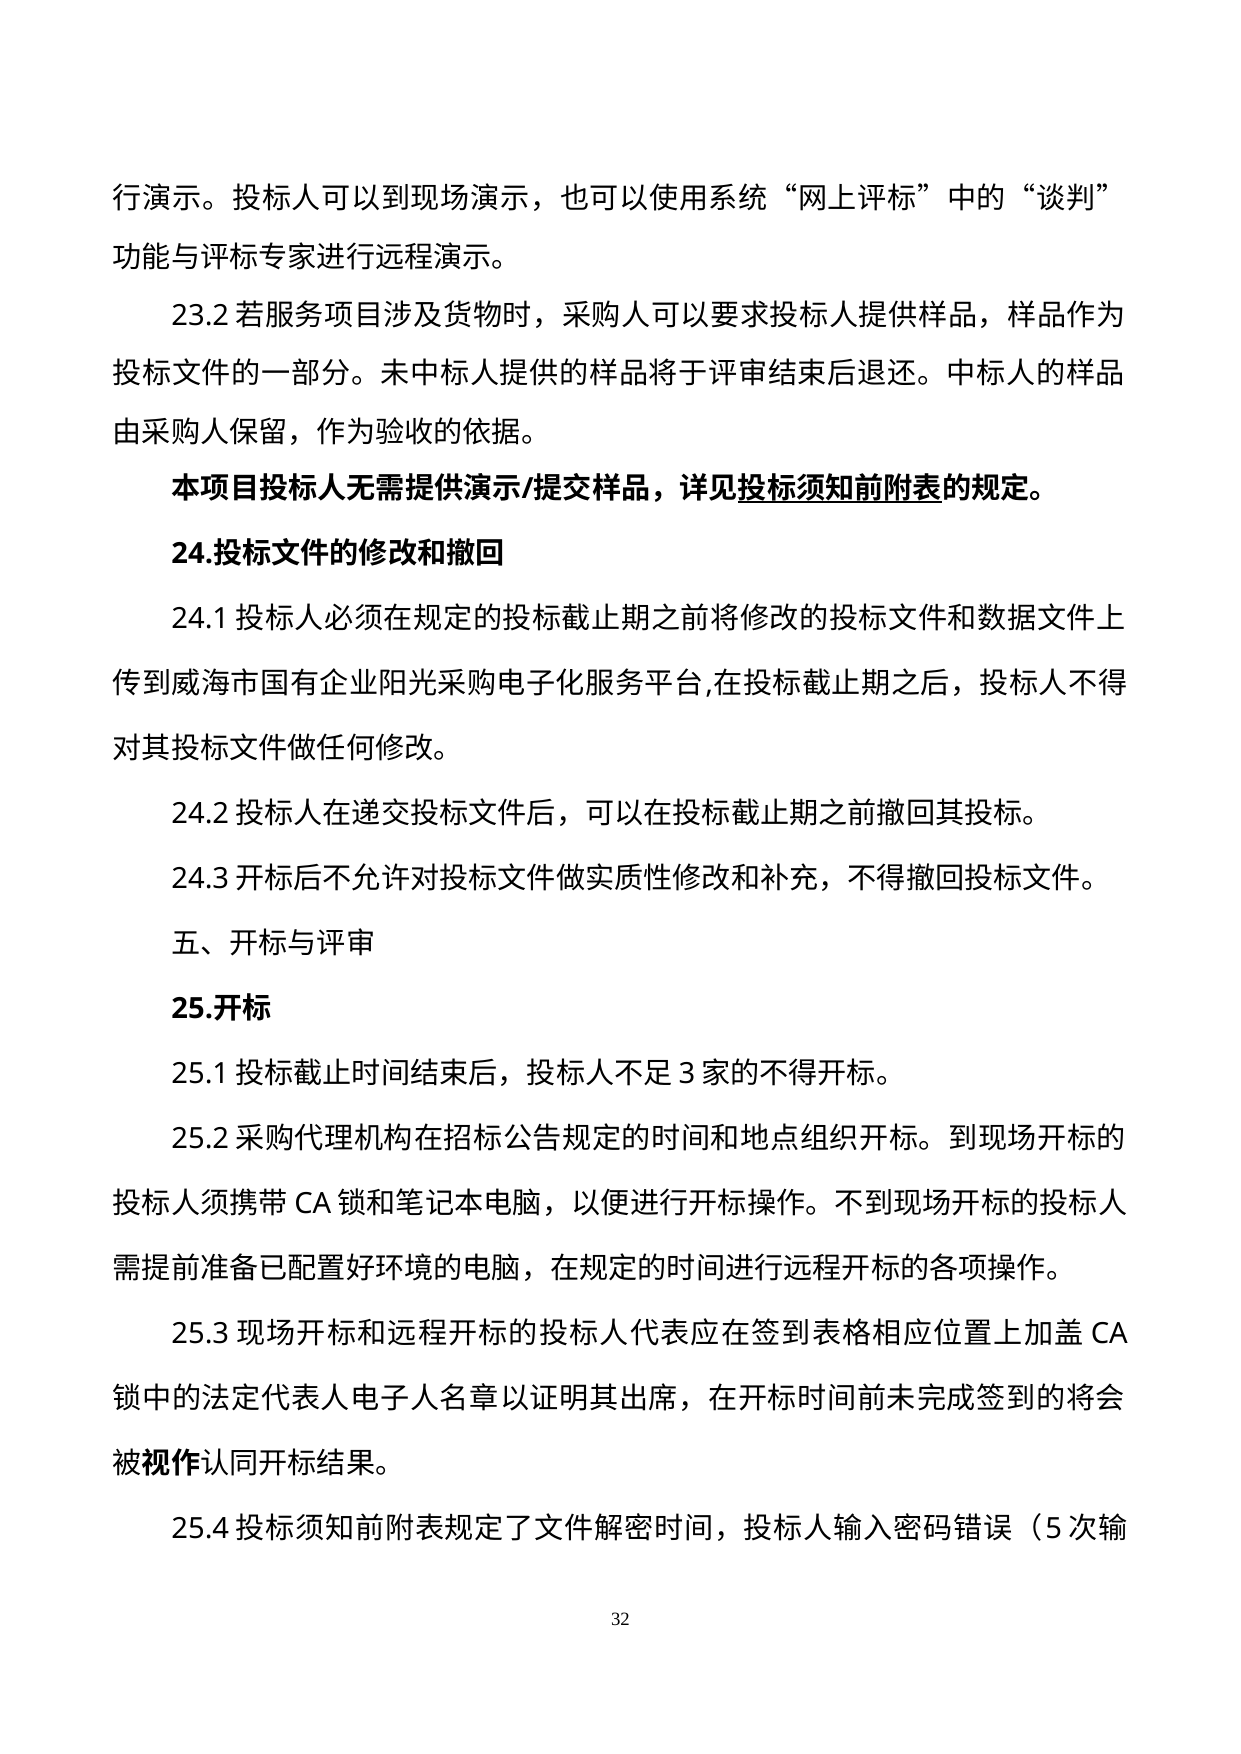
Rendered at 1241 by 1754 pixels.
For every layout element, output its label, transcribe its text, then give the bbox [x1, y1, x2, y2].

text 25.1投标截止时间结束后，投标人不足3家的不得开标。 [112, 1039, 1128, 1104]
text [112, 1494, 1128, 1559]
text 24.2投标人在递交投标文件后，可以在投标截止期之前撤回其投标。 [112, 779, 1128, 844]
text 23.2若服务项目涉及货物时，采购人可以要求投标人提供样品，样品作为投标文件的一部分。未中标人提供的样品将于评审结束后退还。中标人的样品由采购人保留，作为验收的依据。 [112, 279, 1128, 454]
text 24.投标文件的修改和撤回 [112, 519, 1128, 584]
text 25.3现场开标和远程开标的投标人代表应在签到表格相应位置上加盖CA锁中的法定代表人电子人名章以证明其出席，在开标时间前未完成签到的将会被视作认同开标结果。 [112, 1299, 1128, 1494]
text 25.开标 [112, 974, 1128, 1039]
text 24.1投标人必须在规定的投标截止期之前将修改的投标文件和数据文件上传到威海市国有企业阳光采购电子化服务平台,在投标截止期之后，投标人不得对其投标文件做任何修改。 [112, 584, 1128, 779]
text 本项目投标人无需提供演示/提交样品，详见投标须知前附表的规定。 [112, 454, 1128, 519]
text 24.3开标后不允许对投标文件做实质性修改和补充，不得撤回投标文件。 [112, 844, 1128, 909]
text 25.2采购代理机构在招标公告规定的时间和地点组织开标。到现场开标的投标人须携带CA锁和笔记本电脑，以便进行开标操作。不到现场开标的投标人需提前准备已配置好环境的电脑，在规定的时间进行远程开标的各项操作。 [112, 1104, 1128, 1299]
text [112, 162, 1128, 279]
subtitle 五、开标与评审 [112, 909, 1128, 974]
